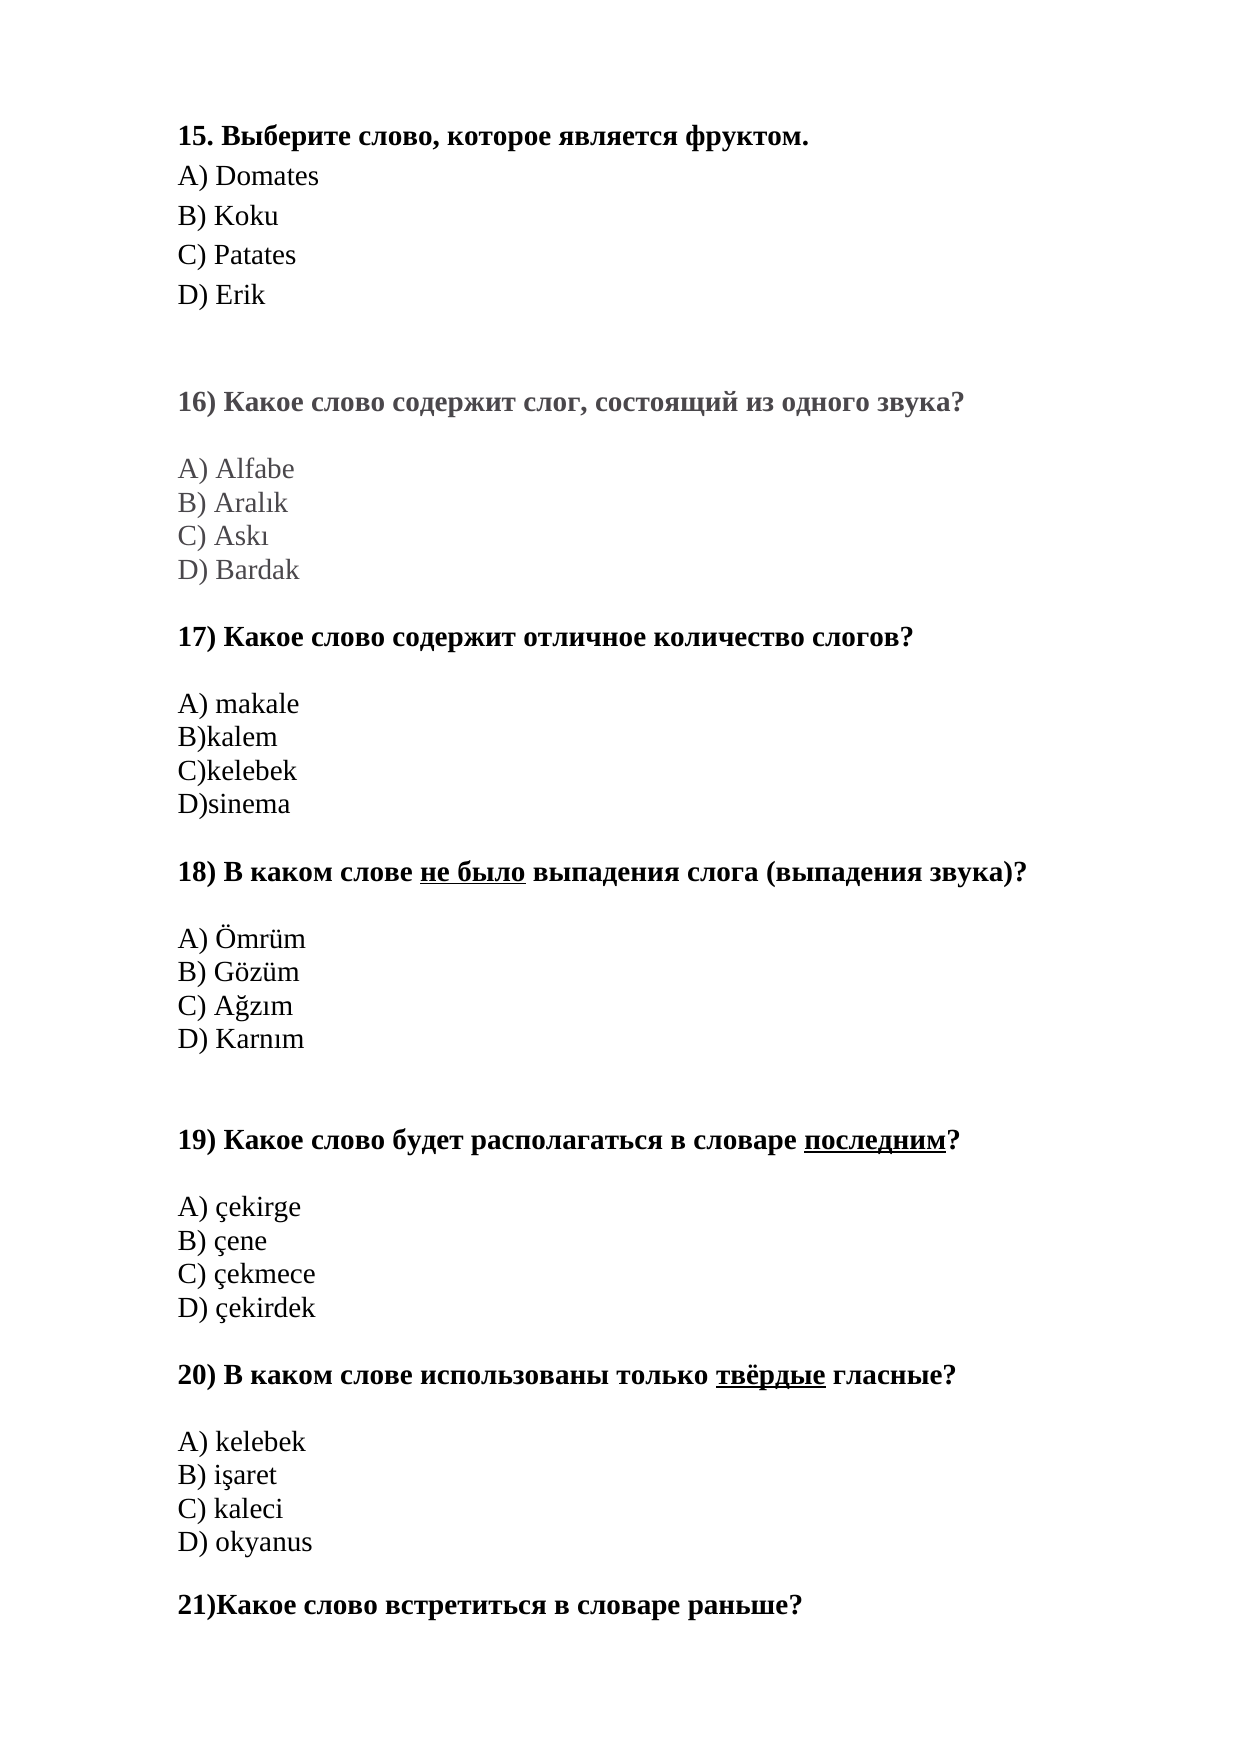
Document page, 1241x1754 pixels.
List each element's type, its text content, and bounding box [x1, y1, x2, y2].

text В) çene [177, 1223, 1152, 1256]
text С)kelebek [177, 753, 1152, 787]
text В) Aralık [177, 485, 1152, 518]
text А) Ömrüm [177, 921, 1152, 954]
text D) çekirdek [177, 1290, 1152, 1323]
text А) çekirge [177, 1189, 1152, 1223]
text В) işaret [177, 1457, 1152, 1491]
text A) Domates [177, 158, 1152, 191]
text 20) В каком слове использованы только твёрдые гласные? [177, 1357, 1152, 1390]
text С) Askı [177, 518, 1152, 552]
text D) Bardak [177, 552, 1152, 585]
text D) okyanus [177, 1524, 1152, 1558]
text D) Karnım [177, 1021, 1152, 1055]
text 15. Выберите слово, которое является фруктом. [177, 118, 1152, 152]
text 18) В каком слове не было выпадения слога (выпадения звука)? [177, 854, 1152, 887]
text D) Erik [177, 277, 1152, 311]
text 19) Какое слово будет располагаться в словаре последним? [177, 1122, 1152, 1156]
text 21)Какое слово встретиться в словаре раньше? [177, 1587, 1152, 1620]
text С) çekmece [177, 1256, 1152, 1290]
text B) Koku [177, 198, 1152, 231]
text 16) Какое слово содержит слог, состоящий из одного звука? [177, 384, 1152, 418]
text В) Gözüm [177, 954, 1152, 988]
text D)sinema [177, 787, 1152, 820]
text А) makale [177, 686, 1152, 719]
text C) Patates [177, 237, 1152, 271]
text 17) Какое слово содержит отличное количество слогов? [177, 619, 1152, 652]
text А) kelebek [177, 1424, 1152, 1457]
text А) Alfabe [177, 451, 1152, 485]
text С) Ağzım [177, 988, 1152, 1021]
text С) kaleci [177, 1491, 1152, 1524]
text В)kalem [177, 719, 1152, 753]
